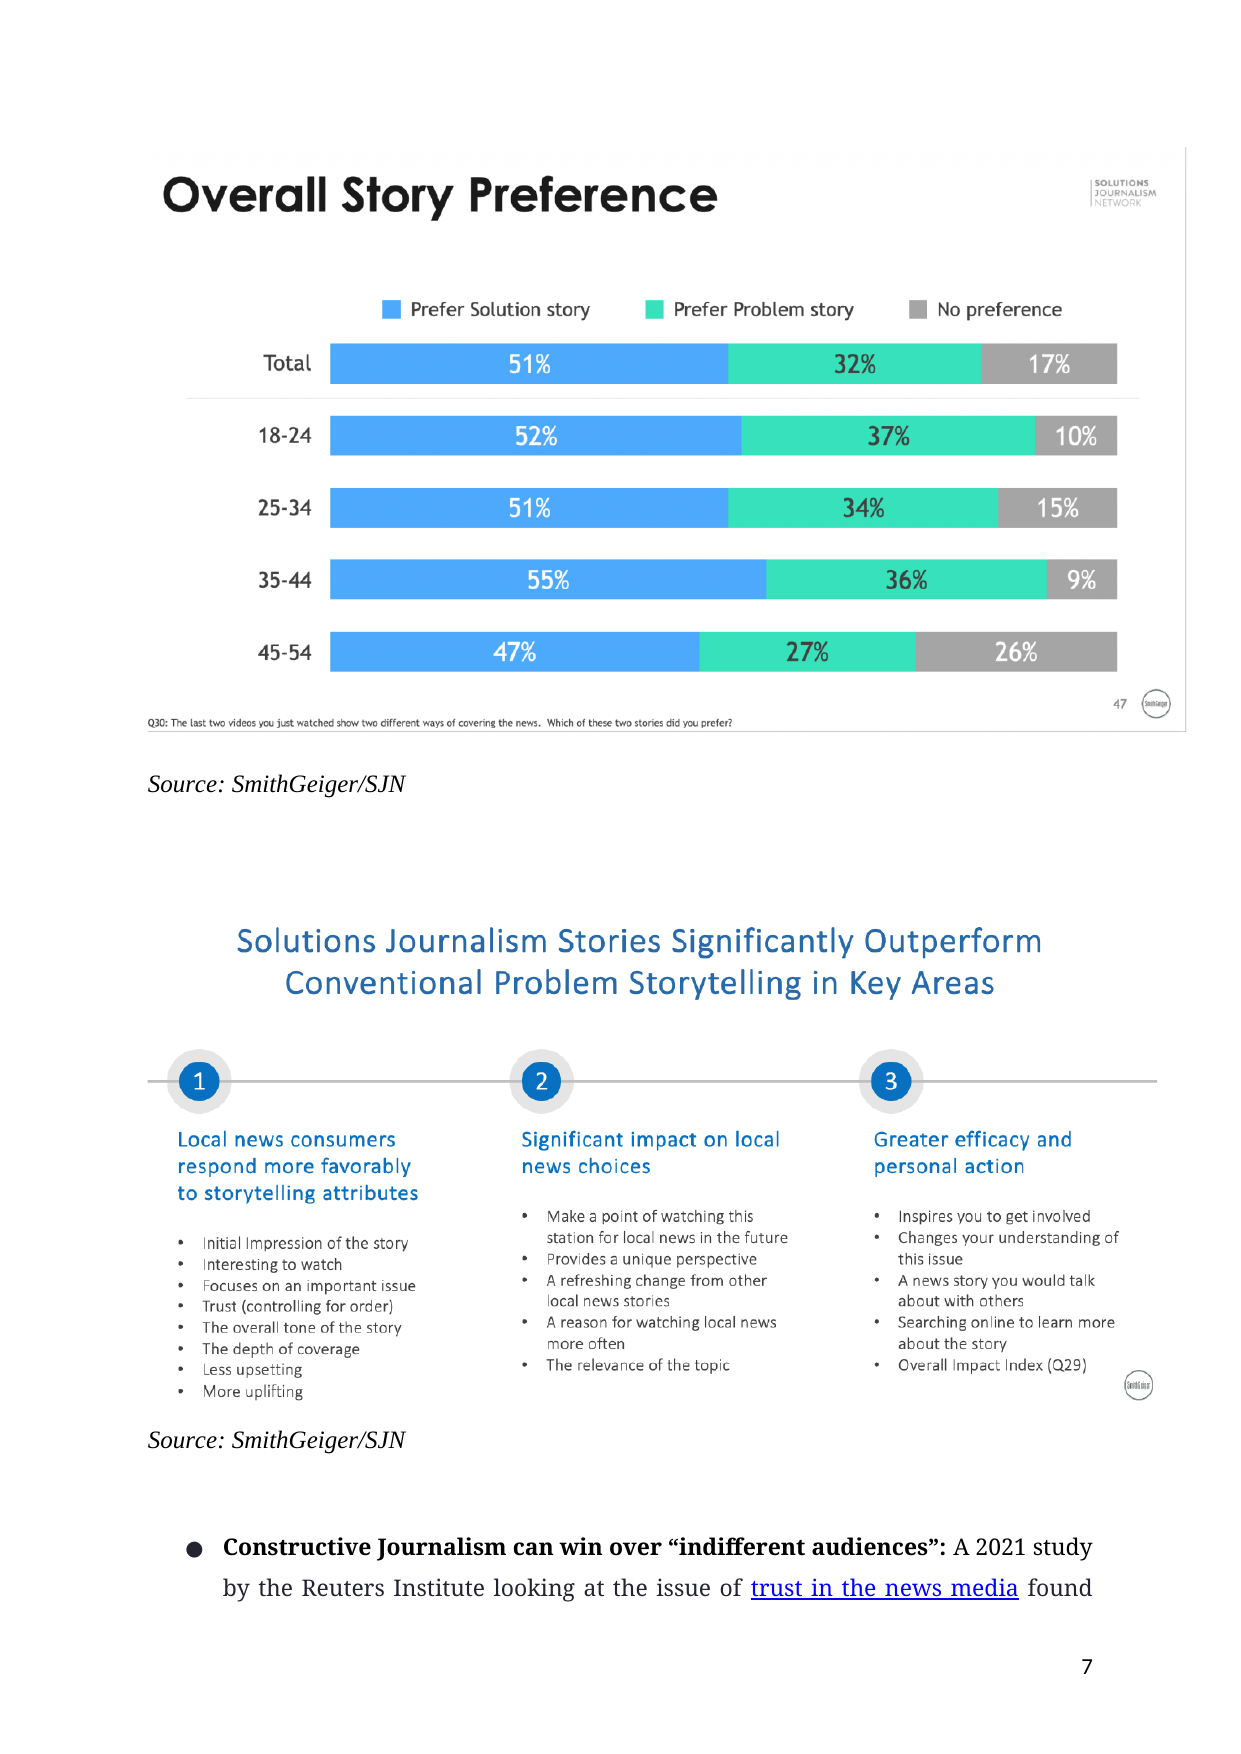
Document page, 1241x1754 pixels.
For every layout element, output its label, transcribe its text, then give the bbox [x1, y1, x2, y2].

text Source: SmithGeiger/SJN [148, 769, 1093, 798]
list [185, 1524, 1093, 1603]
picture [147, 901, 1158, 1421]
text Source: SmithGeiger/SJN [148, 1425, 1093, 1454]
picture [147, 147, 1187, 732]
